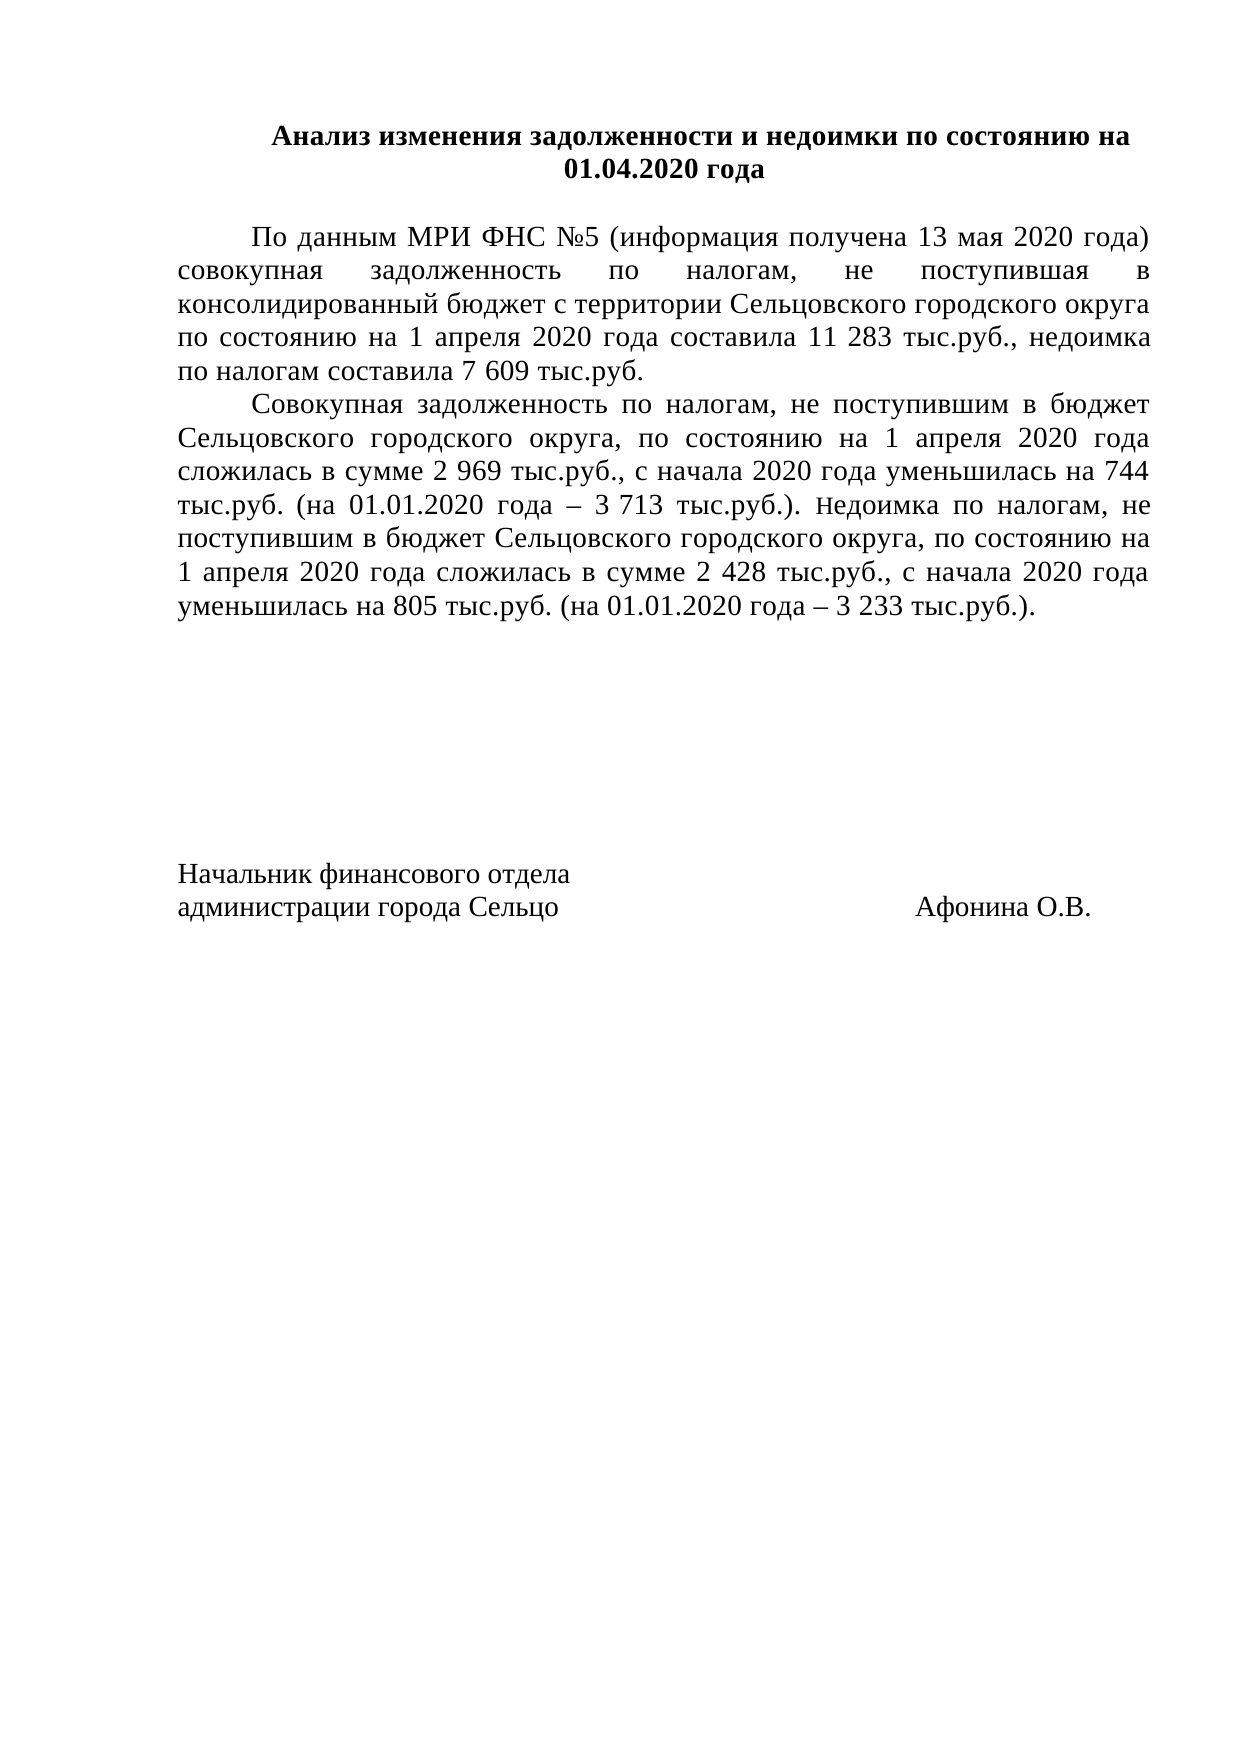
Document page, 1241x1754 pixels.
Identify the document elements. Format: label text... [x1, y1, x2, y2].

text Совокупная задолженность по налогам, не поступившим в бюджет Сельцовского городского округа, по состоянию на 1 апреля 2020 года сложилась в сумме 2 969 тыс.руб., с начала 2020 года уменьшилась на 744 тыс.руб. (на 01.01.2020 года – 3 713 тыс.руб.). Недоимка по налогам, не поступившим в бюджет Сельцовского городского округа, по состоянию на 1 апреля 2020 года сложилась в сумме 2 428 тыс.руб., с начала 2020 года уменьшилась на 805 тыс.руб. (на 01.01.2020 года – 3 233 тыс.руб.). [177, 386, 1152, 621]
text Анализ изменения задолженности и недоимки по состоянию на 01.04.2020 года [177, 118, 1152, 185]
text По данным МРИ ФНС №5 (информация получена 13 мая 2020 года) совокупная задолженность по налогам, не поступившая в консолидированный бюджет с территории Сельцовского городского округа по состоянию на 1 апреля 2020 года составила 11 283 тыс.руб., недоимка по налогам составила 7 609 тыс.руб. [177, 219, 1152, 386]
text Начальник финансового отдела [177, 856, 1152, 889]
text администрации города Сельцо Афонина О.В. [177, 889, 1152, 923]
